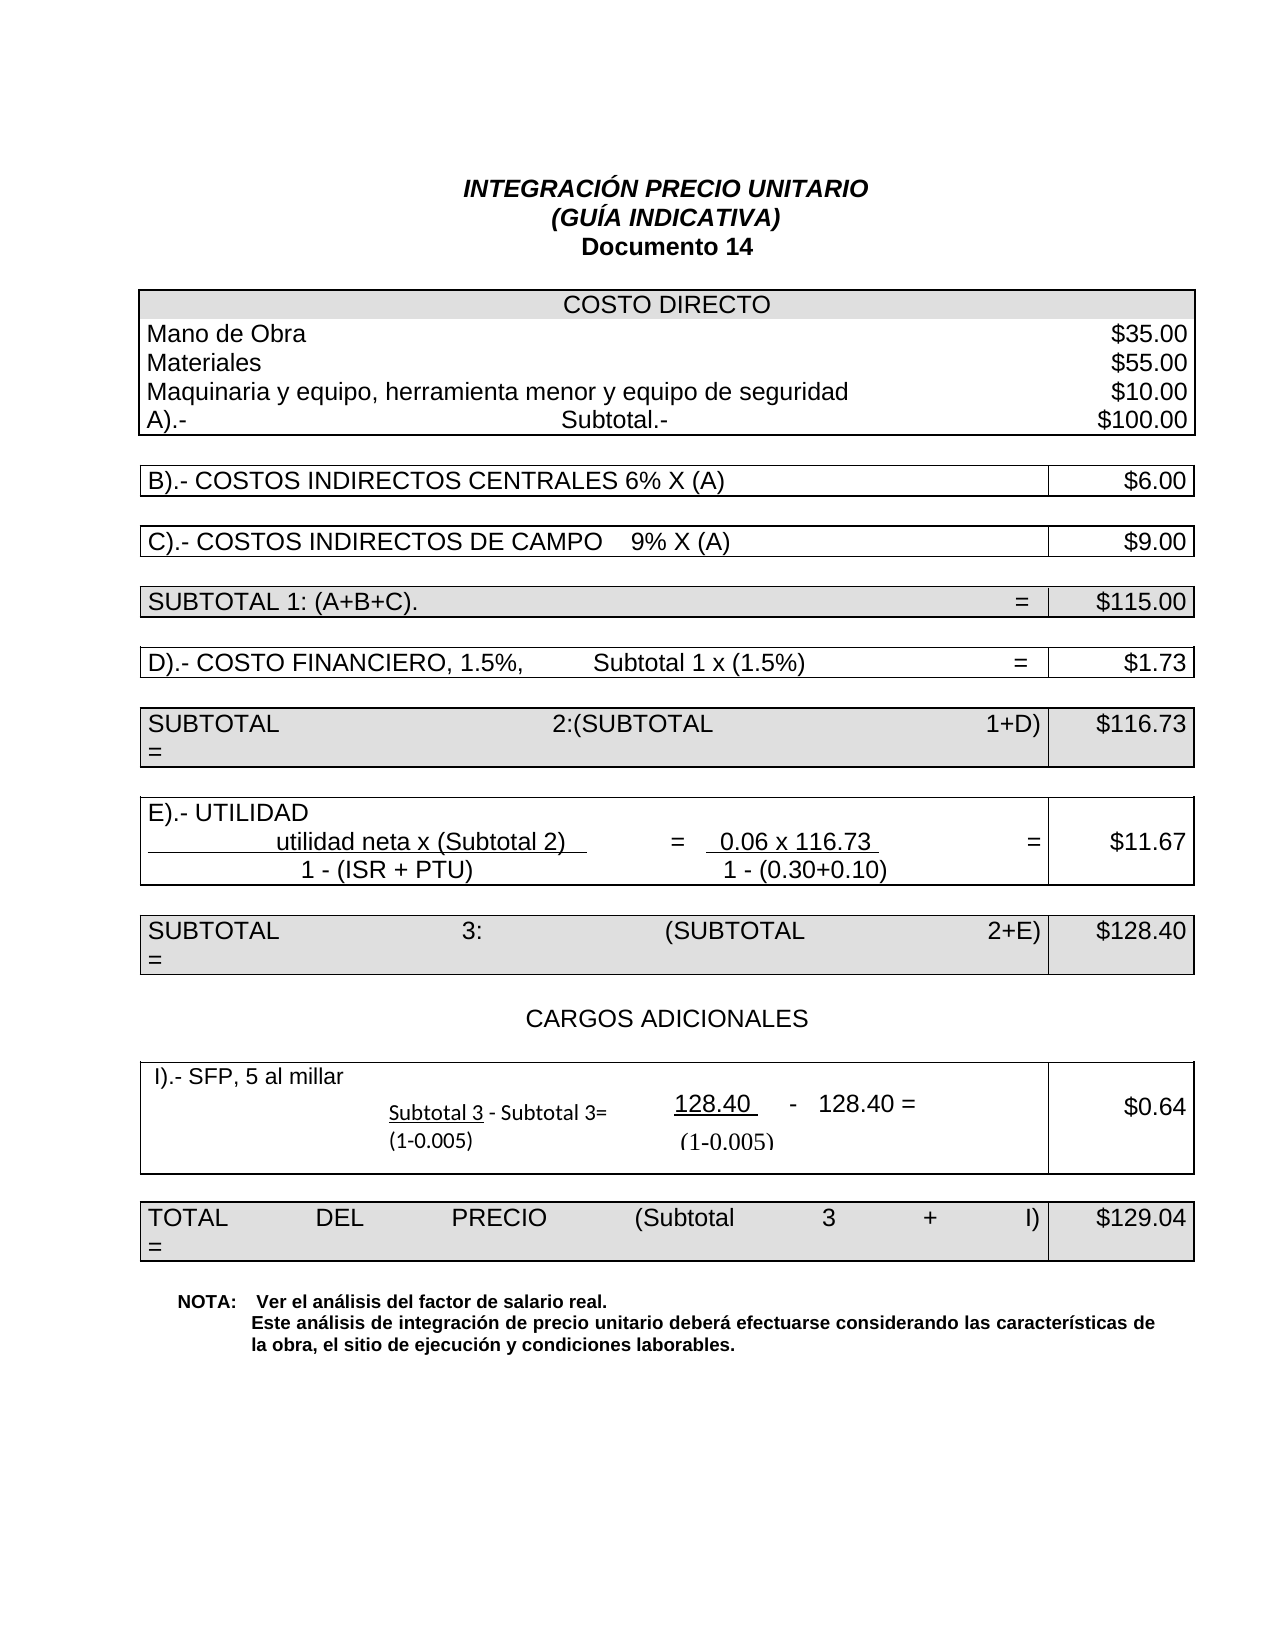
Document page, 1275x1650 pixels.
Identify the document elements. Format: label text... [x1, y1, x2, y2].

table_cell Mano de Obra Materiales Maquinaria y equipo, herramienta menor y equipo de seguridad [140, 319, 1047, 406]
table_header SUBTOTAL 2:(SUBTOTAL 1+D) = [141, 709, 1048, 766]
text Documento 14 [177, 231, 1157, 260]
table_header $128.40 [1049, 916, 1193, 974]
table_header C).- COSTOS INDIRECTOS DE CAMPO 9% X (A) [141, 527, 1048, 556]
table_header $6.00 [1049, 466, 1193, 495]
table_header $116.73 [1049, 709, 1193, 766]
table_header $9.00 [1049, 527, 1193, 556]
text NOTA: Ver el análisis del factor de salario real. [177, 1291, 1157, 1312]
text Este análisis de integración de precio unitario deberá efectuarse considerando las características de la obra, el sitio de ejecución y condiciones laborables. [251, 1312, 1157, 1355]
table_header B).- COSTOS INDIRECTOS CENTRALES 6% X (A) [141, 466, 1048, 495]
table_header D).- COSTO FINANCIERO, 1.5%, Subtotal 1 x (1.5%) = [141, 648, 1048, 677]
table_header I).- SFP, 5 al millar 128.40 - 128.40 = [141, 1063, 1048, 1173]
table_header COSTO DIRECTO [140, 291, 1194, 319]
table_header $115.00 [1049, 587, 1193, 616]
text INTEGRACIÓN PRECIO UNITARIO [177, 174, 1157, 203]
table_cell $100.00 [1047, 406, 1194, 434]
text CARGOS ADICIONALES [177, 1004, 1157, 1033]
table_cell $35.00 $55.00 $10.00 [1047, 319, 1194, 406]
table_cell A).- Subtotal.- [140, 406, 1047, 434]
table_header $129.04 [1049, 1203, 1193, 1260]
table_header TOTAL DEL PRECIO (Subtotal 3 + I) = [141, 1203, 1048, 1260]
table_header $1.73 [1049, 648, 1193, 677]
table_header SUBTOTAL 1: (A+B+C). = [141, 587, 1048, 616]
text (GUÍA INDICATIVA) [177, 203, 1157, 231]
table_header $11.67 [1049, 798, 1193, 884]
table_header E).- UTILIDAD utilidad neta x (Subtotal 2) = 0.06 x 116.73 = 1 - (ISR + PTU) 1 - (0.30+0.10) [141, 798, 1048, 884]
table_header SUBTOTAL 3: (SUBTOTAL 2+E) = [141, 916, 1048, 974]
table_header $0.64 [1049, 1063, 1193, 1173]
